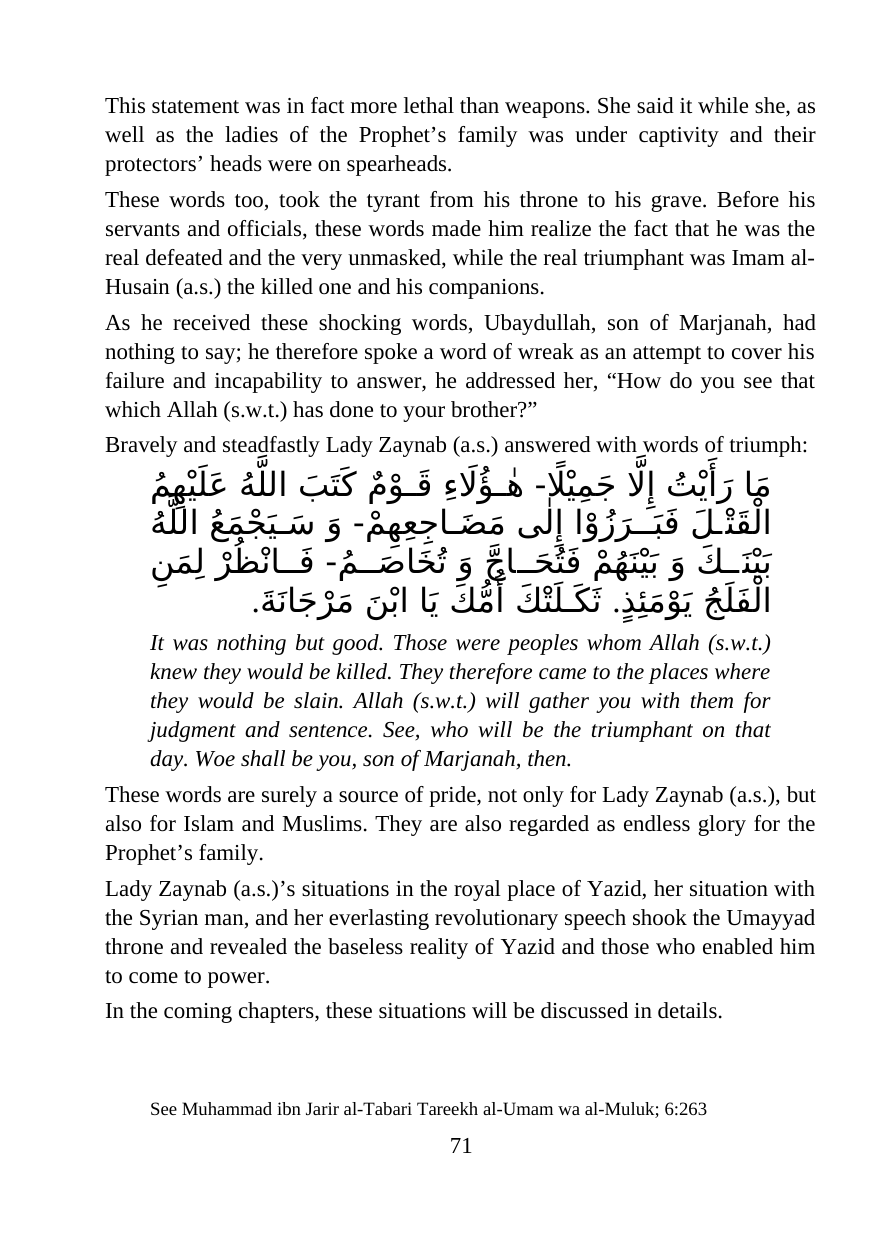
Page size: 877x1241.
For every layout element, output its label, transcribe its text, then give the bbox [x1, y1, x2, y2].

text These words too, took the tyrant from his throne to his grave. Before his servants and officials, these words made him realize the fact that he was the real defeated and the very unmasked, while the real triumphant was Imam al-Husain (a.s.) the killed one and his companions. [105, 184, 817, 300]
text This statement was in fact more lethal than weapons. She said it while she, as well as the ladies of the Prophet’s family was under captivity and their protectors’ heads were on spearheads. [105, 90, 817, 177]
text It was nothing but good. Those were peoples whom Allah (s.w.t.) knew they would be killed. They therefore came to the places where they would be slain. Allah (s.w.t.) will gather you with them for judgment and sentence. See, who will be the triumphant on that day. Woe shall be you, son of Marjanah, then. [150, 627, 772, 773]
text These words are surely a source of pride, not only for Lady Zaynab (a.s.), but also for Islam and Muslims. They are also regarded as endless glory for the Prophet’s family. [105, 779, 817, 866]
text Bravely and steadfastly Lady Zaynab (a.s.) answered with words of triumph: [105, 429, 817, 459]
text As he received these shocking words, Ubaydullah, son of Marjanah, had nothing to say; he therefore spoke a word of wreak as an attempt to cover his failure and incapability to answer, he addressed her, “How do you see that which Allah (s.w.t.) has done to your brother?” [105, 307, 817, 423]
text Lady Zaynab (a.s.)’s situations in the royal place of Yazid, her situation with the Syrian man, and her everlasting revolutionary speech shook the Umayyad throne and revealed the baseless reality of Yazid and those who enabled him to come to power. [105, 873, 817, 989]
text In the coming chapters, these situations will be discussed in details. [105, 996, 817, 1025]
text مَا رَأَيْتُ إِلَّا جَمِيْلًا- هٰؤُلَاءِ قَوْمٌ كَتَبَ اللَّهُ عَلَيْهِمُ الْقَتْلَ فَبَـرَزُوْا إِلٰى مَضَاجِعِهِمْ- وَ سَيَجْمَعُ اللَّهُ بَيْنَكَ وَ بَيْنَهُمْ فَتُحَاجَّ وَ تُخَاصَمُ- فَانْظُرْ لِمَنِ الْفَلَجُ يَوْمَئِذٍ. ثَكَـلَتْكَ أُمُّكَ يَا ابْنَ مَرْجَانَةَ. [150, 465, 772, 621]
